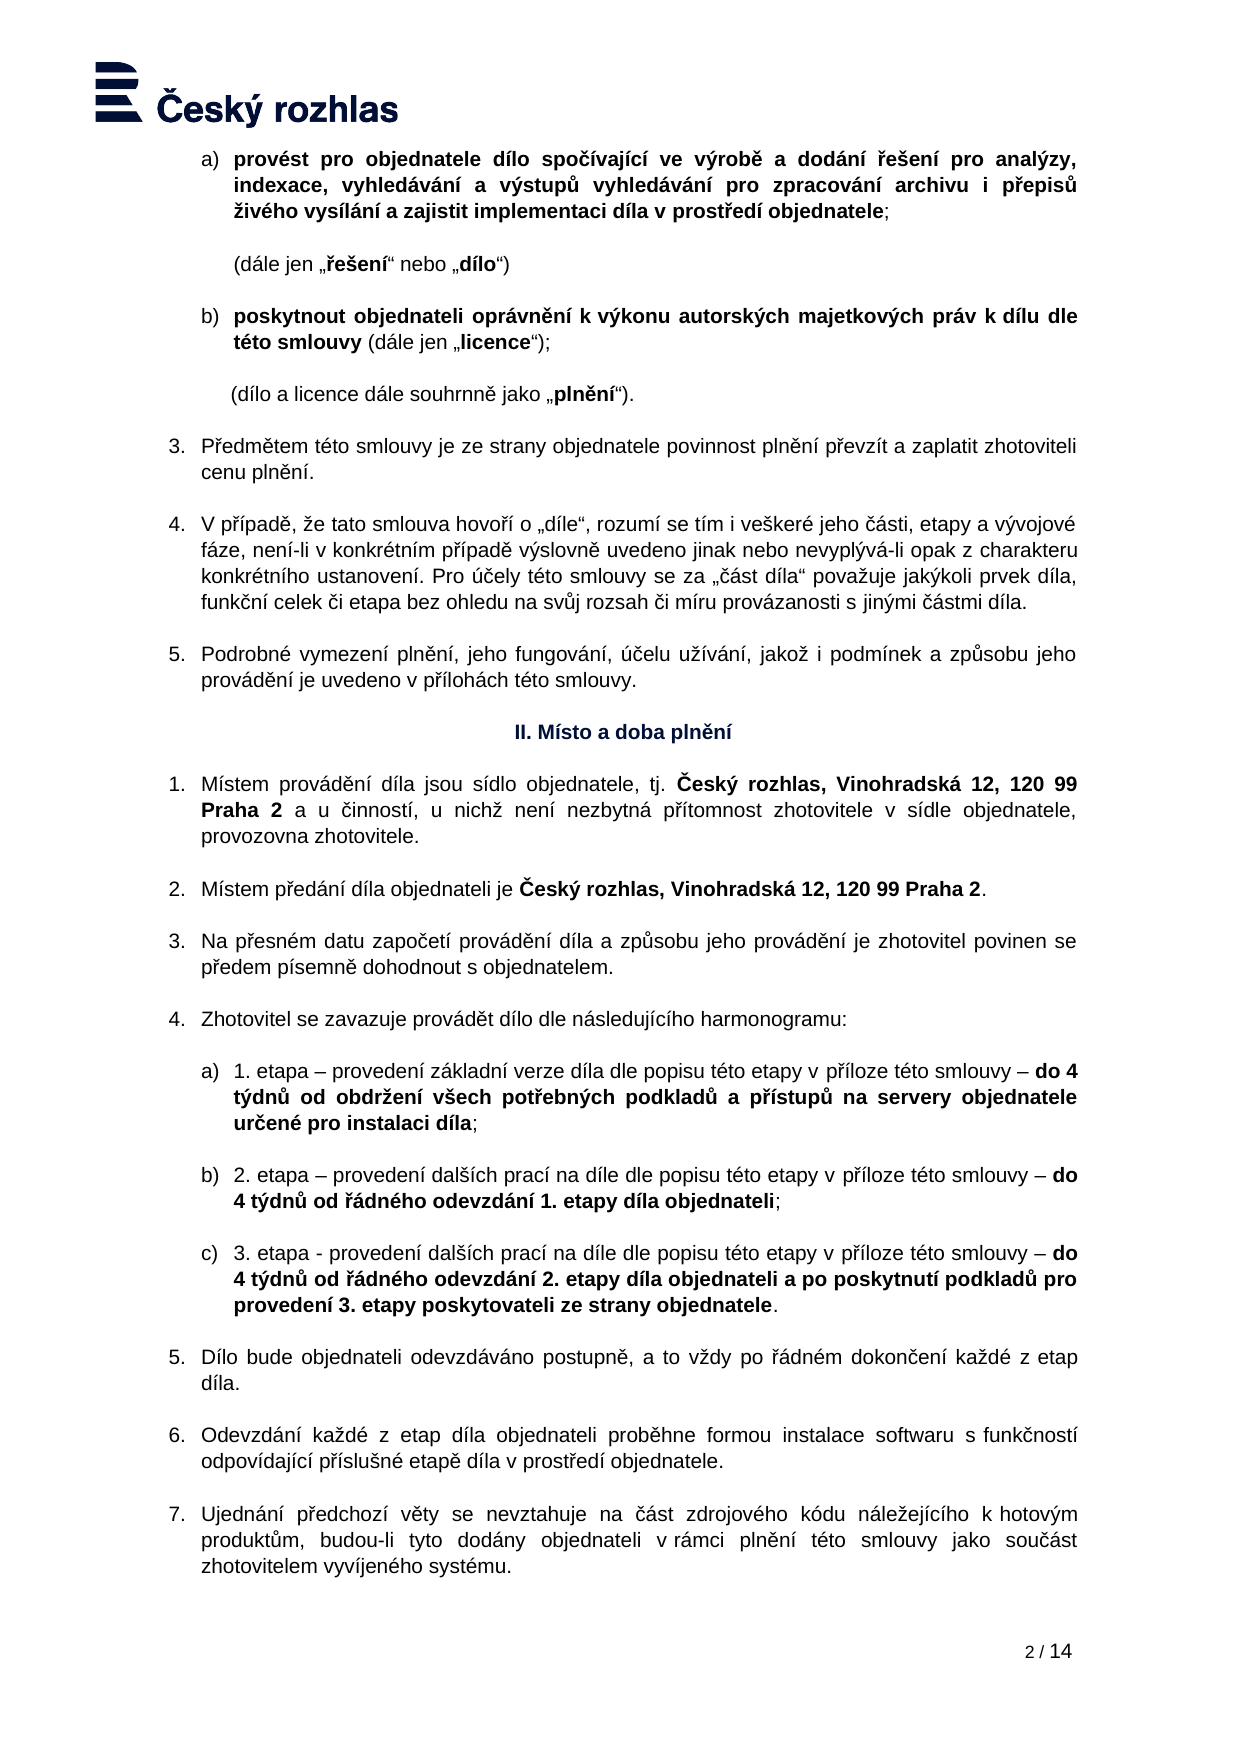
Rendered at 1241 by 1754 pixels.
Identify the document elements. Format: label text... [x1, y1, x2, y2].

list (dále jen „řešení“ nebo „dílo“) [233, 250, 1078, 276]
picture [95, 62, 398, 128]
list Místem předání díla objednateli je Český rozhlas, Vinohradská 12, 120 99 Praha 2. [168, 875, 1078, 901]
list Zhotovitel se zavazuje provádět dílo dle následujícího harmonogramu: [168, 1005, 1078, 1031]
list provést pro objednatele dílo spočívající ve výrobě a dodání řešení pro analýzy, indexace, vyhledávání a výstupů vyhledávání pro zpracování archivu i přepisů živého vysílání a zajistit implementaci díla v prostředí objednatele; [201, 146, 1078, 224]
subtitle Místo a doba plnění [168, 719, 1078, 745]
list V případě, že tato smlouva hovoří o „díle“, rozumí se tím i veškeré jeho části, etapy a vývojové fáze, není-li v konkrétním případě výslovně uvedeno jinak nebo nevyplývá-li opak z charakteru konkrétního ustanovení. Pro účely této smlouvy se za „část díla“ považuje jakýkoli prvek díla, funkční celek či etapa bez ohledu na svůj rozsah či míru provázanosti s jinými částmi díla. [168, 511, 1078, 615]
list 1. etapa – provedení základní verze díla dle popisu této etapy v příloze této smlouvy – do 4 týdnů od obdržení všech potřebných podkladů a přístupů na servery objednatele určené pro instalaci díla; [201, 1057, 1078, 1136]
list Dílo bude objednateli odevzdáváno postupně, a to vždy po řádném dokončení každé z etap díla. [168, 1344, 1078, 1396]
list poskytnout objednateli oprávnění k výkonu autorských majetkových práv k dílu dle této smlouvy (dále jen „licence“); [201, 302, 1078, 354]
list Místem provádění díla jsou sídlo objednatele, tj. Český rozhlas, Vinohradská 12, 120 99 Praha 2 a u činností, u nichž není nezbytná přítomnost zhotovitele v sídle objednatele, provozovna zhotovitele. [168, 771, 1078, 849]
list Na přesném datu započetí provádění díla a způsobu jeho provádění je zhotovitel povinen se předem písemně dohodnout s objednatelem. [168, 927, 1078, 979]
list Podrobné vymezení plnění, jeho fungování, účelu užívání, jakož i podmínek a způsobu jeho provádění je uvedeno v přílohách této smlouvy. [168, 641, 1078, 693]
list (dílo a licence dále souhrnně jako „plnění“). [230, 380, 1078, 406]
list Ujednání předchozí věty se nevztahuje na část zdrojového kódu náležejícího k hotovým produktům, budou-li tyto dodány objednateli v rámci plnění této smlouvy jako součást zhotovitelem vyvíjeného systému. [168, 1500, 1078, 1578]
list Odevzdání každé z etap díla objednateli proběhne formou instalace softwaru s funkčností odpovídající příslušné etapě díla v prostředí objednatele. [168, 1422, 1078, 1474]
list 3. etapa - provedení dalších prací na díle dle popisu této etapy v příloze této smlouvy – do 4 týdnů od řádného odevzdání 2. etapy díla objednateli a po poskytnutí podkladů pro provedení 3. etapy poskytovateli ze strany objednatele. [201, 1240, 1078, 1318]
list 2. etapa – provedení dalších prací na díle dle popisu této etapy v příloze této smlouvy – do 4 týdnů od řádného odevzdání 1. etapy díla objednateli; [201, 1162, 1078, 1214]
list Předmětem této smlouvy je ze strany objednatele povinnost plnění převzít a zaplatit zhotoviteli cenu plnění. [168, 432, 1078, 484]
